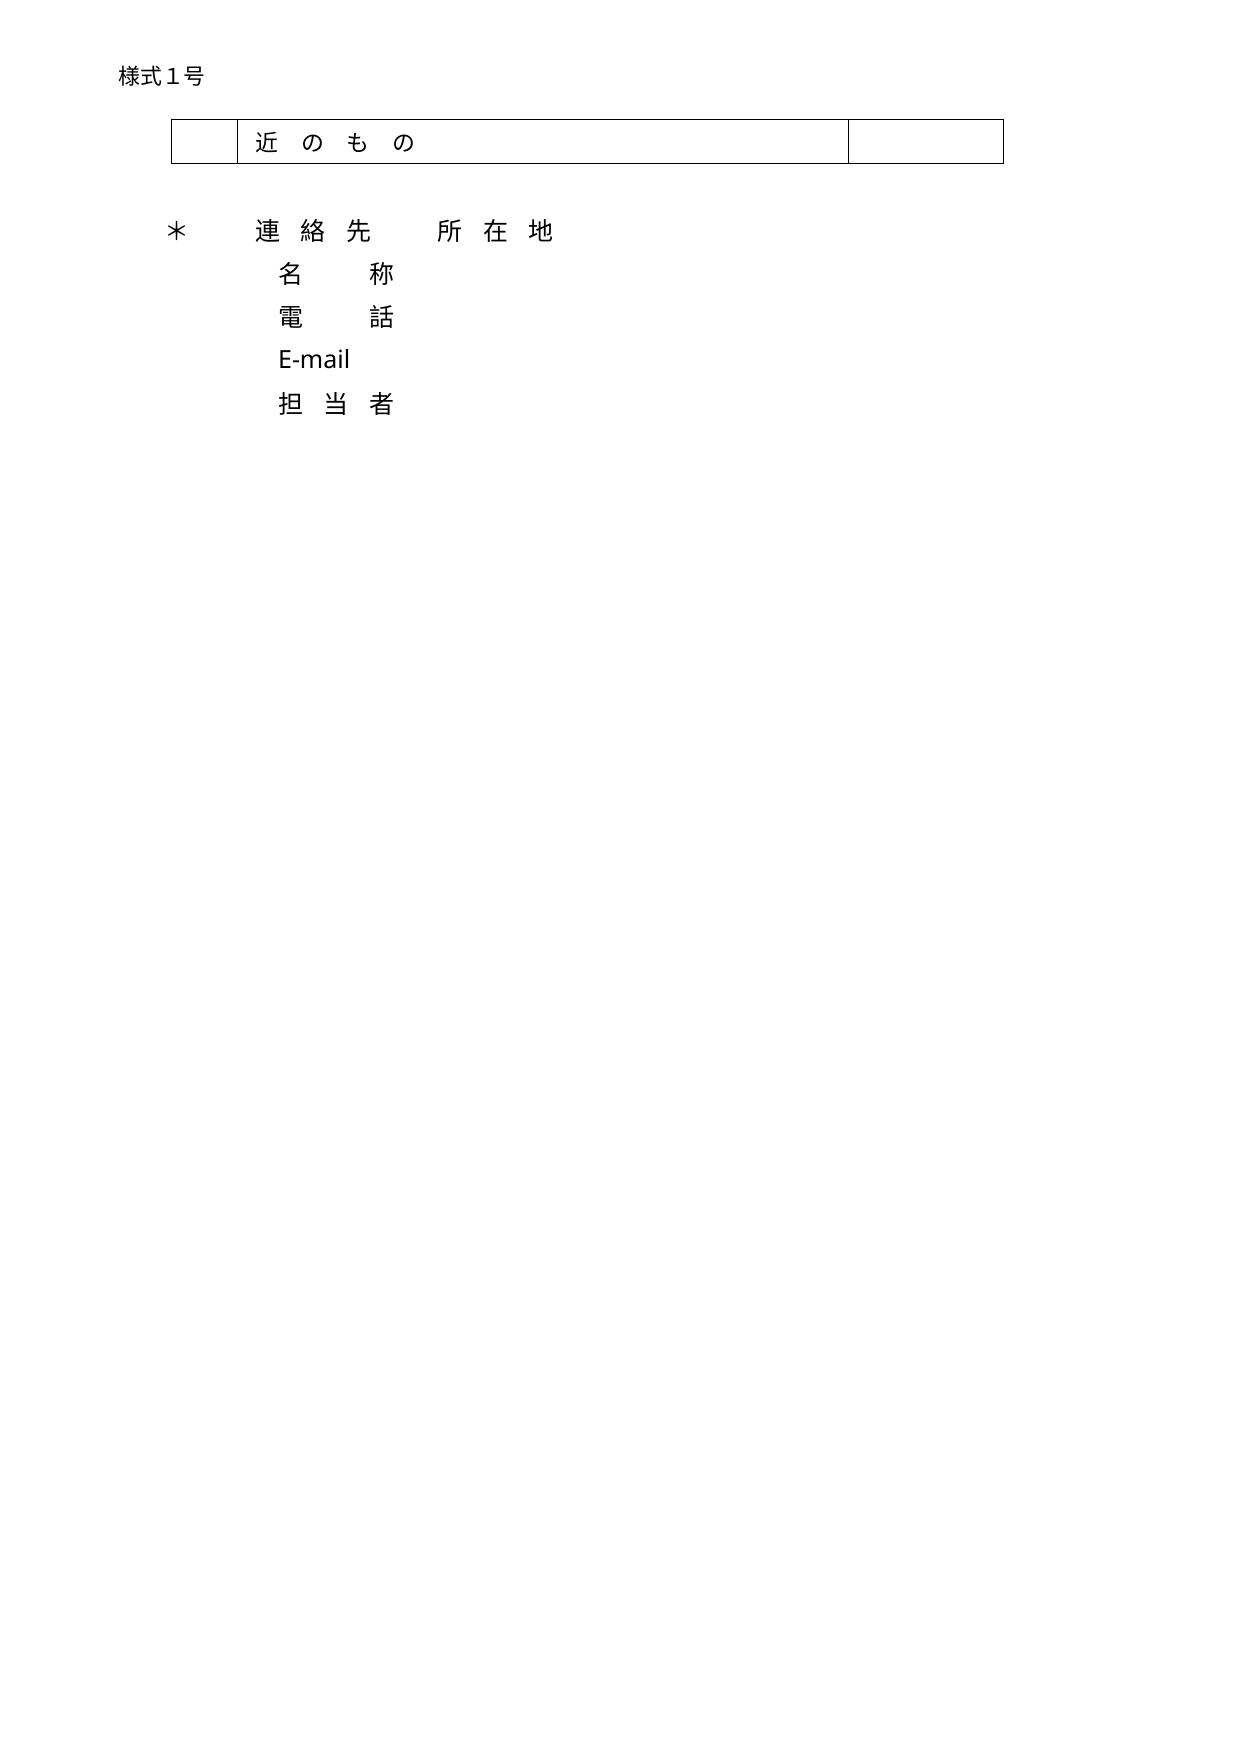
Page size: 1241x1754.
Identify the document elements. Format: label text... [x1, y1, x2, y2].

table_cell [849, 120, 1003, 163]
text ＊ 連絡先 所在地 [143, 207, 1122, 251]
table_cell 納税証明書（写し可）※直近のもの [238, 120, 848, 163]
text E-mail [118, 337, 1122, 381]
table_cell ⑸ [172, 120, 237, 163]
text 担当者 [118, 381, 1122, 424]
text 電 話 [118, 294, 1122, 337]
text 名 称 [118, 251, 1122, 294]
